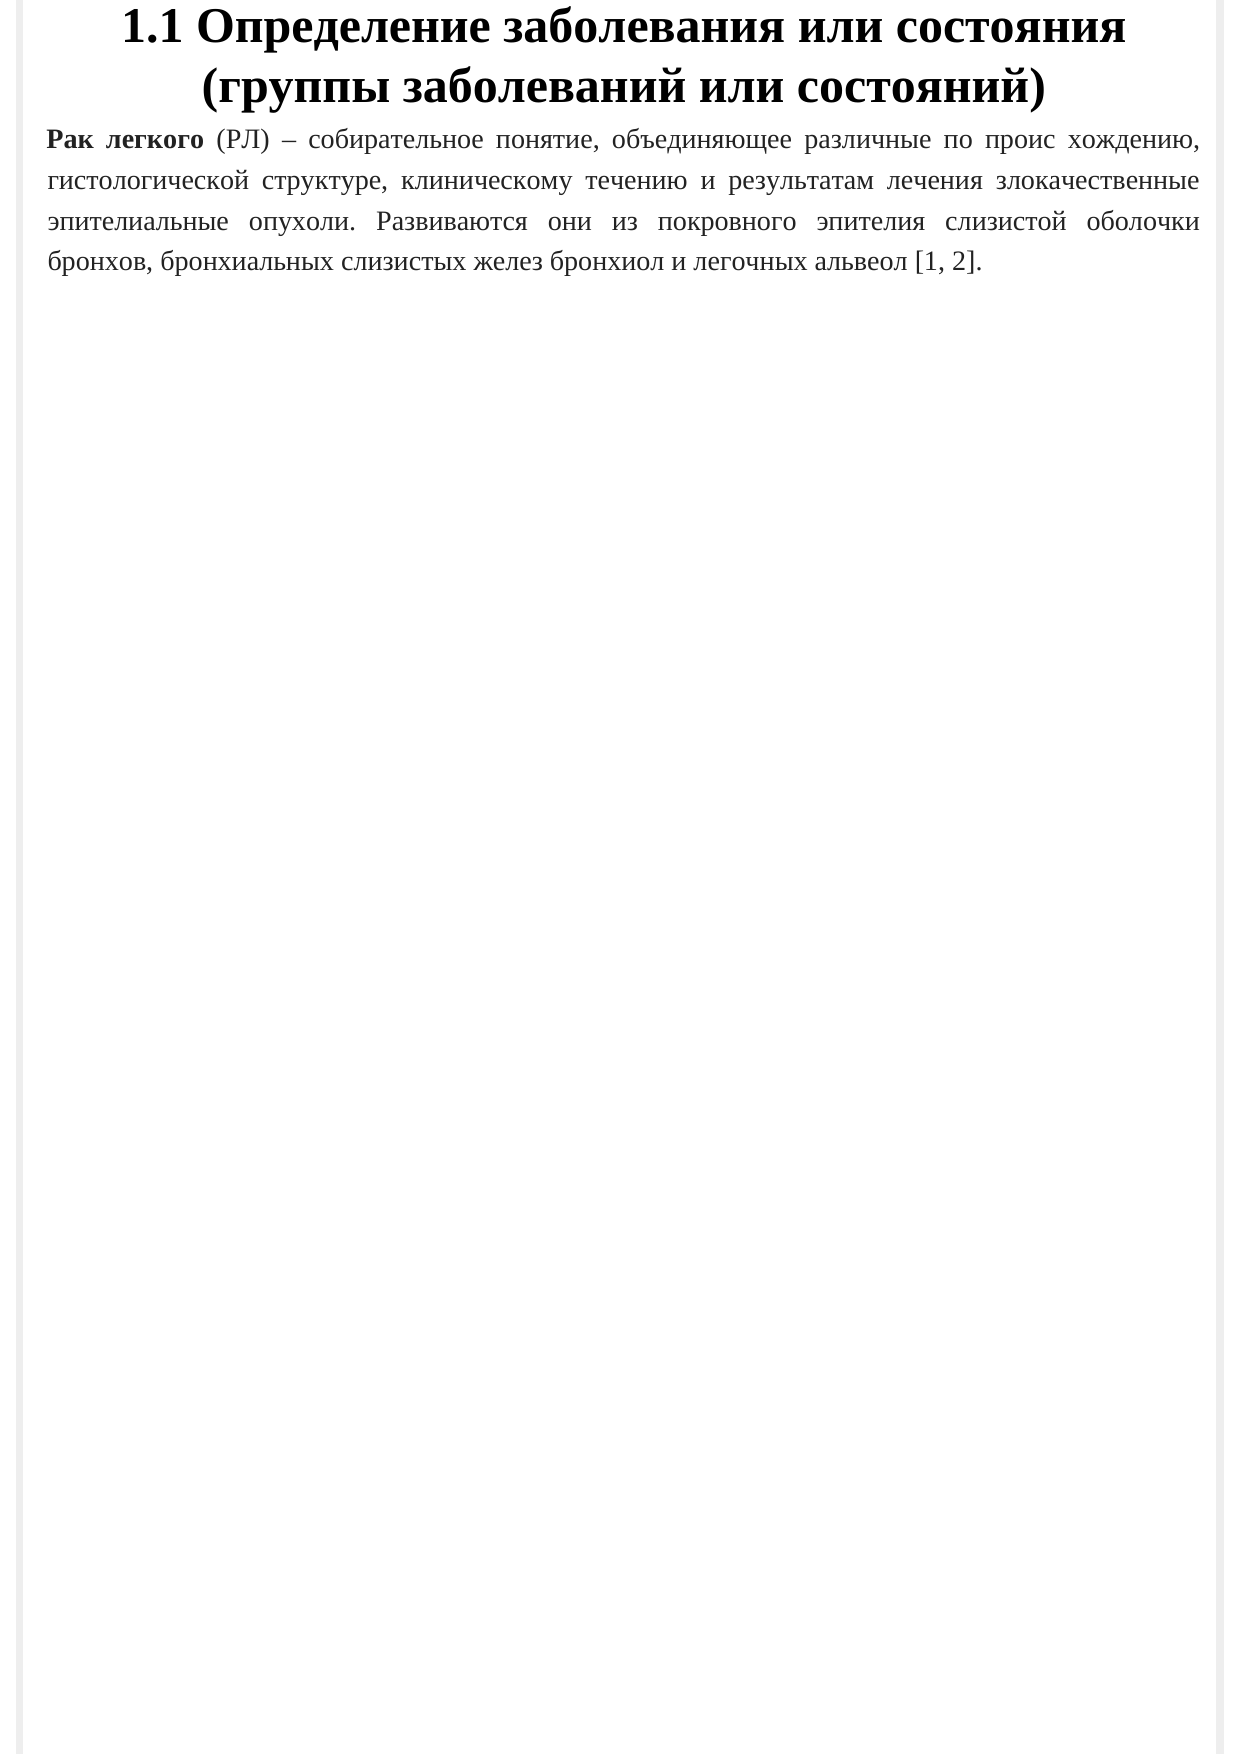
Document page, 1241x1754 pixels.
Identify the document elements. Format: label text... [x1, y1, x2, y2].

text Рак легкого (РЛ) – собирательное понятие, объединяющее различные по проис хождению, гистологической структуре, клиническому течению и результатам лечения злокачественные эпителиальные опухоли. Развиваются они из покровного эпителия слизистой оболочки бронхов, бронхиальных слизистых желез бронхиол и легочных альвеол [1, 2]. [39, 122, 1201, 277]
text (группы заболеваний или состояний) [39, 61, 1201, 113]
list Определение заболевания или состояния [39, 1, 1201, 52]
